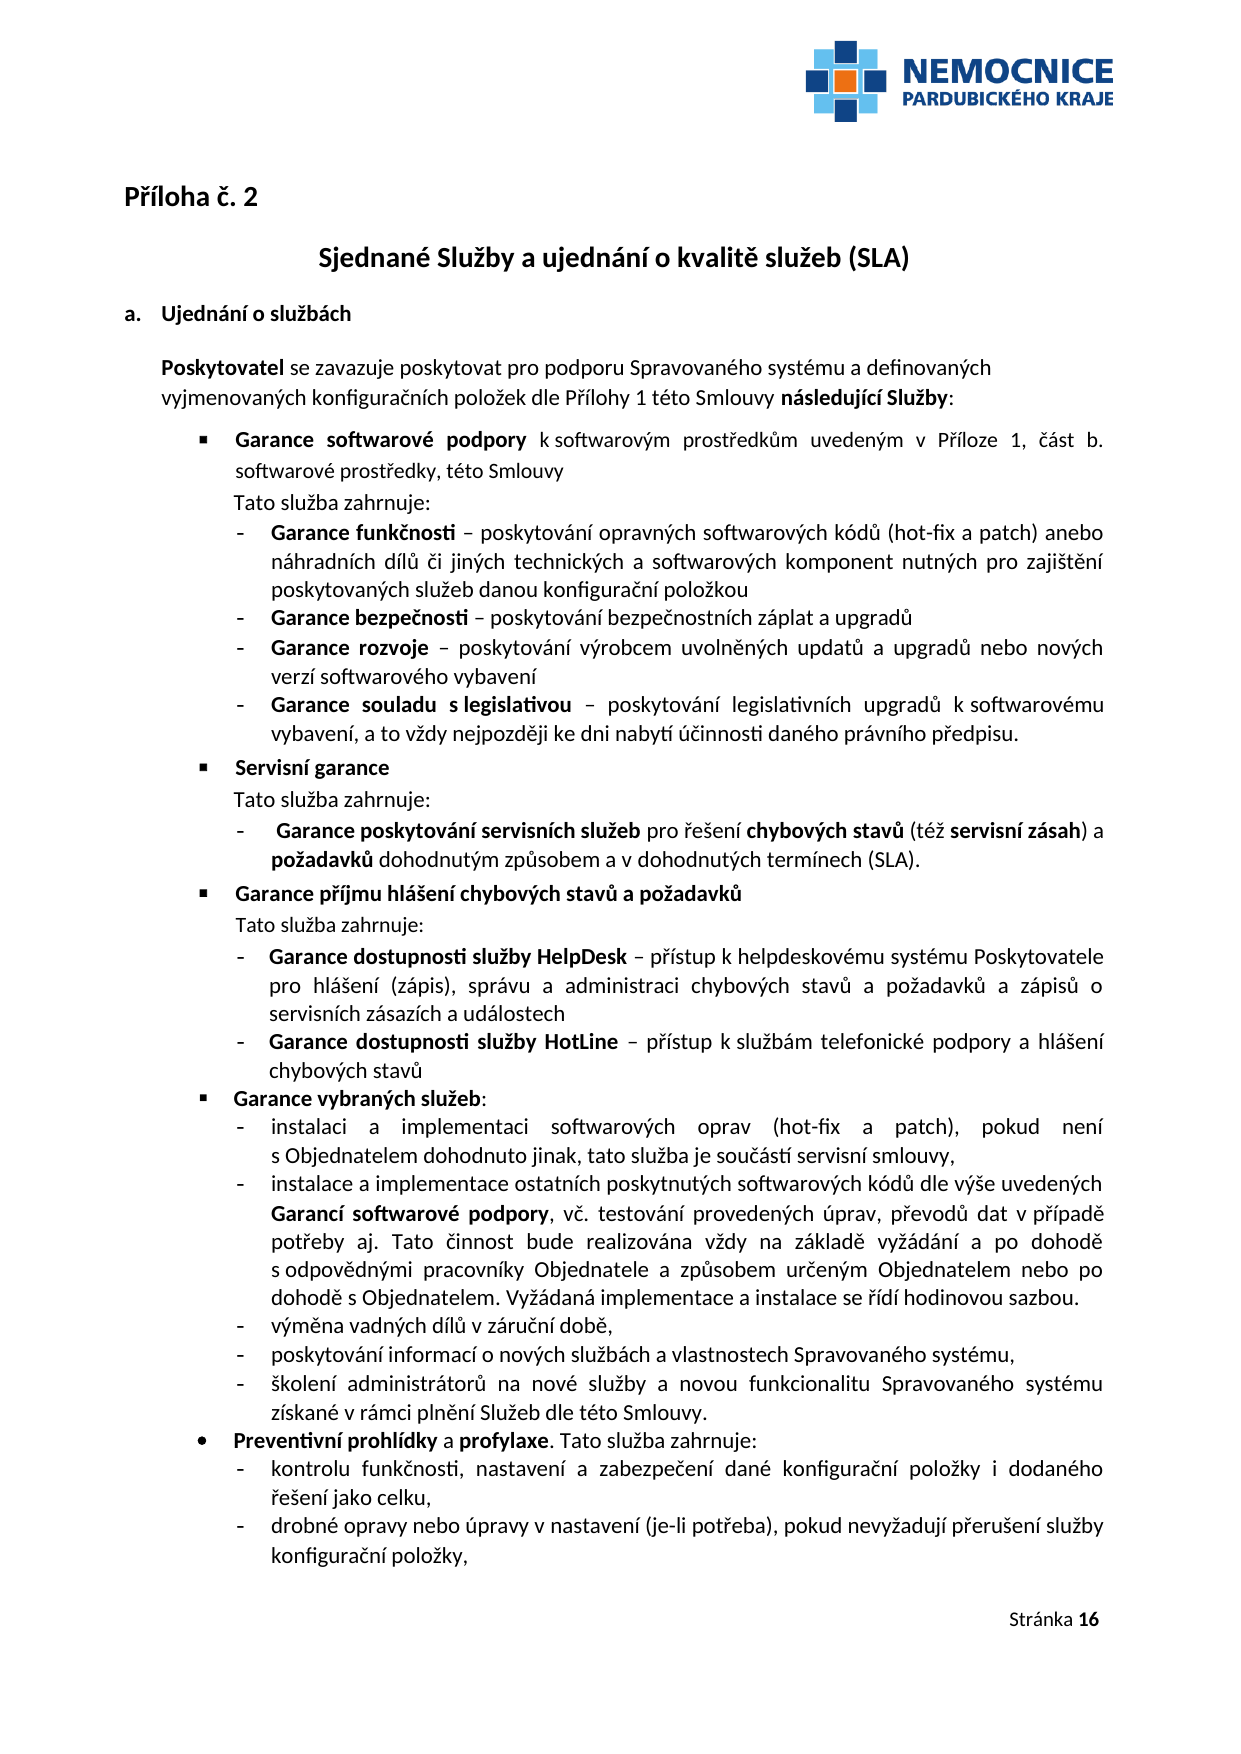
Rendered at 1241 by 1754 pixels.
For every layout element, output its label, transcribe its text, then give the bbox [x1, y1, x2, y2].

list výměna vadných dílů v záruční době, [233, 1311, 1104, 1340]
subtitle Příloha č. 2 [124, 178, 1104, 214]
list Garance dostupnosti služby HelpDesk – přístup k helpdeskovému systému Poskytovatele pro hlášení (zápis), správu a administraci chybových stavů a požadavků a zápisů o servisních zásazích a událostech [233, 942, 1104, 1027]
picture [804, 39, 1113, 123]
list školení administrátorů na nové služby a novou funkcionalitu Spravovaného systému získané v rámci plnění Služeb dle této Smlouvy. [233, 1369, 1104, 1426]
list Garance softwarové podpory k softwarovým prostředkům uvedeným v Příloze 1, část b. softwarové prostředky, této Smlouvy [198, 426, 1104, 484]
list Tato služba zahrnuje: [235, 911, 1104, 938]
list instalaci a implementaci softwarových oprav (hot-fix a patch), pokud není s Objednatelem dohodnuto jinak, tato služba je součástí servisní smlouvy, [233, 1112, 1104, 1169]
list Garance funkčnosti – poskytování opravných softwarových kódů (hot-fix a patch) anebo náhradních dílů či jiných technických a softwarových komponent nutných pro zajištění poskytovaných služeb danou konfigurační položkou [233, 518, 1104, 603]
subtitle Sjednané Služby a ujednání o kvalitě služeb (SLA) [124, 239, 1104, 274]
list Garance dostupnosti služby HotLine – přístup k službám telefonické podpory a hlášení chybových stavů [233, 1027, 1104, 1084]
list Servisní garance [198, 753, 1104, 781]
list Garance poskytování servisních služeb pro řešení chybových stavů (též servisní zásah) a požadavků dohodnutým způsobem a v dohodnutých termínech (SLA). [233, 816, 1104, 873]
list kontrolu funkčnosti, nastavení a zabezpečení dané konfigurační položky i dodaného řešení jako celku, [233, 1454, 1104, 1512]
list Garance vybraných služeb: [198, 1084, 1104, 1112]
text Tato služba zahrnuje: [233, 488, 1104, 516]
list Preventivní prohlídky a profylaxe. Tato služba zahrnuje: [198, 1426, 1104, 1454]
list instalace a implementace ostatních poskytnutých softwarových kódů dle výše uvedených Garancí softwarové podpory, vč. testování provedených úprav, převodů dat v případě potřeby aj. Tato činnost bude realizována vždy na základě vyžádání a po dohodě s odpovědnými pracovníky Objednatele a způsobem určeným Objednatelem nebo po dohodě s Objednatelem. Vyžádaná implementace a instalace se řídí hodinovou sazbou. [233, 1169, 1104, 1311]
list Ujednání o službách [124, 299, 1104, 328]
list Garance bezpečnosti – poskytování bezpečnostních záplat a upgradů [233, 603, 1104, 633]
text Poskytovatel se zavazuje poskytovat pro podporu Spravovaného systému a definovaných vyjmenovaných konfiguračních položek dle Přílohy 1 této Smlouvy následující Služby: [161, 353, 1104, 411]
list Garance příjmu hlášení chybových stavů a požadavků [198, 879, 1104, 907]
list poskytování informací o nových službách a vlastnostech Spravovaného systému, [233, 1340, 1104, 1369]
list Garance rozvoje – poskytování výrobcem uvolněných updatů a upgradů nebo nových verzí softwarového vybavení [233, 633, 1104, 690]
text Tato služba zahrnuje: [233, 786, 1104, 813]
list Garance souladu s legislativou – poskytování legislativních upgradů k softwarovému vybavení, a to vždy nejpozději ke dni nabytí účinnosti daného právního předpisu. [233, 690, 1104, 747]
list drobné opravy nebo úpravy v nastavení (je-li potřeba), pokud nevyžadují přerušení služby konfigurační položky, [233, 1512, 1104, 1569]
